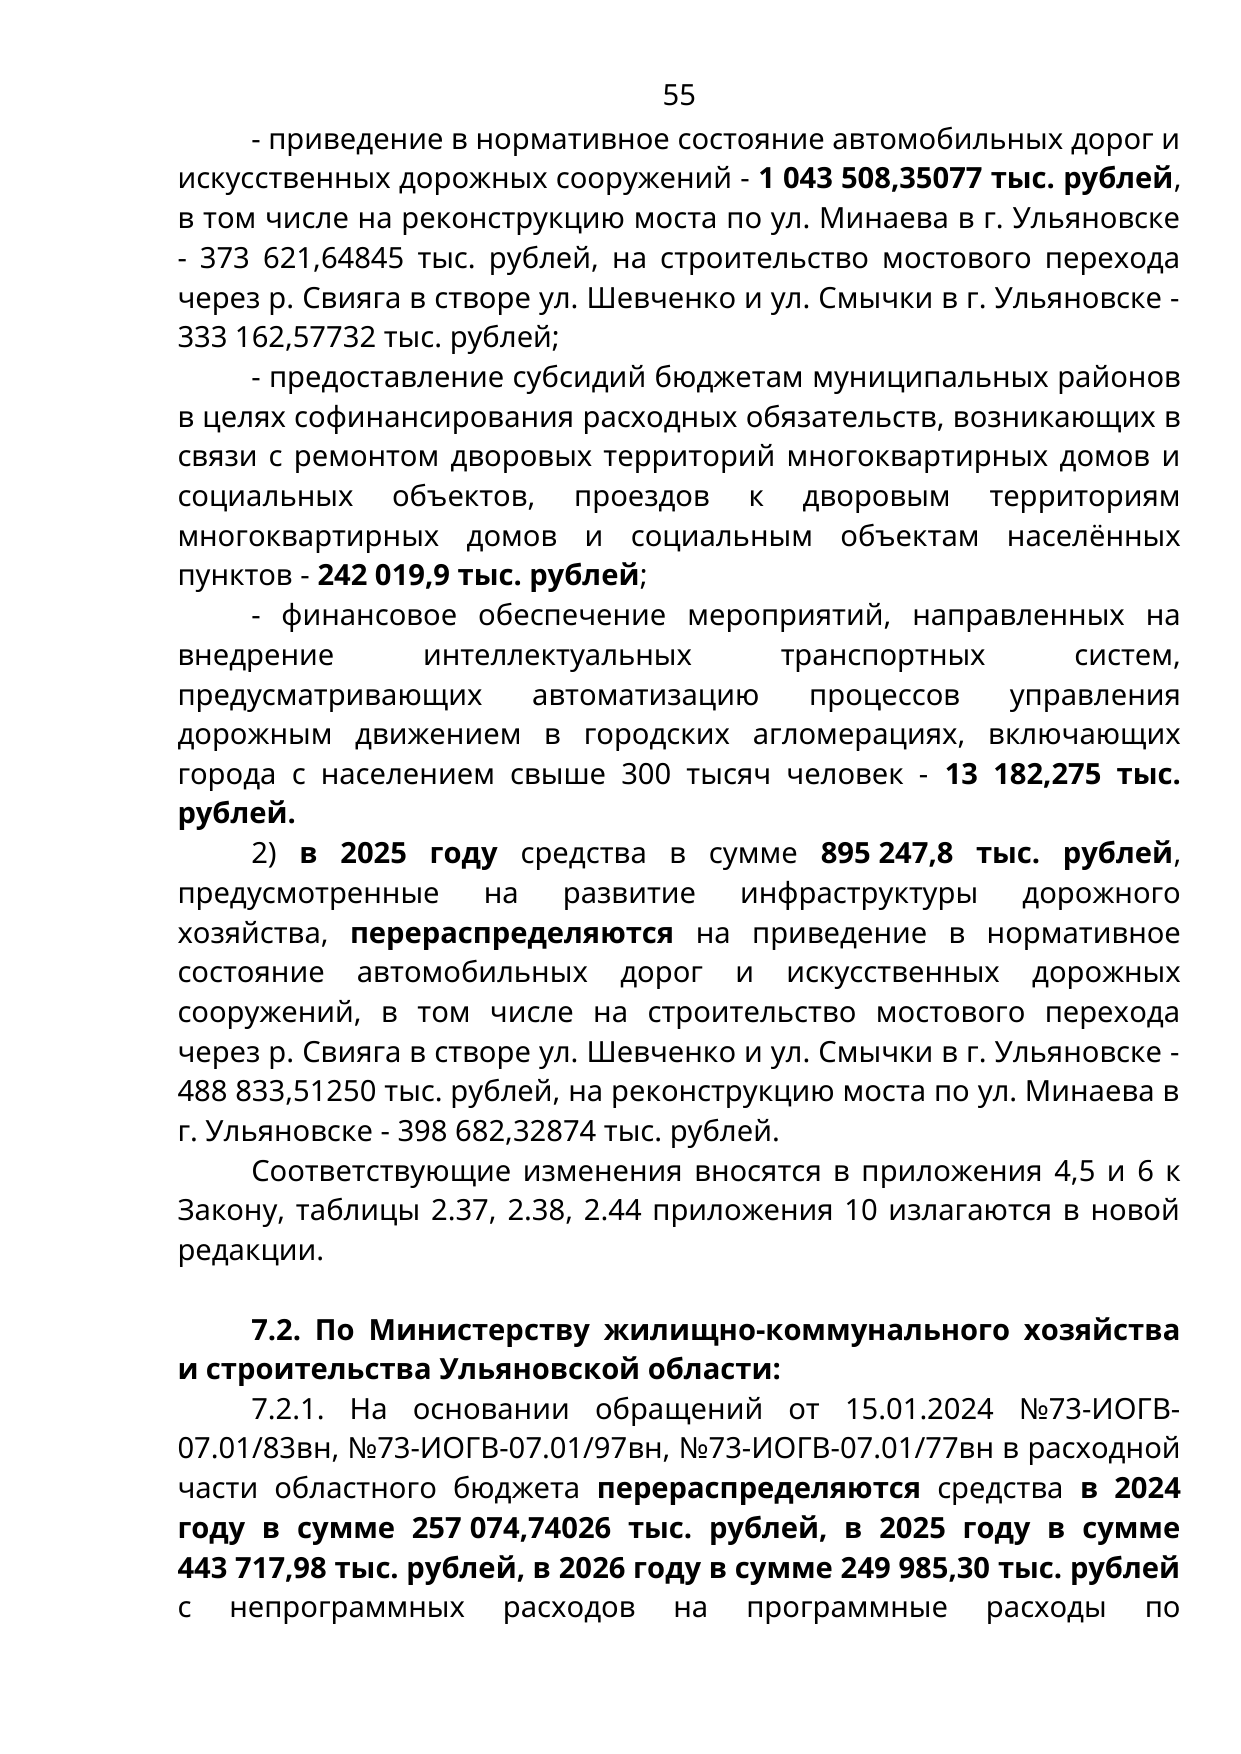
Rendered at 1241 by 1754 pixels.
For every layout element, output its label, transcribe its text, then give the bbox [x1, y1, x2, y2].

text - приведение в нормативное состояние автомобильных дорог и искусственных дорожных сооружений - 1 043 508,35077 тыс. рублей, в том числе на реконструкцию моста по ул. Минаева в г. Ульяновске - 373 621,64845 тыс. рублей, на строительство мостового перехода через р. Свияга в створе ул. Шевченко и ул. Смычки в г. Ульяновске - 333 162,57732 тыс. рублей; [177, 118, 1181, 356]
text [177, 1388, 1181, 1626]
text 7.2. По Министерству жилищно-коммунального хозяйства и строительства Ульяновской области: [177, 1309, 1181, 1388]
text - финансовое обеспечение мероприятий, направленных на внедрение интеллектуальных транспортных систем, предусматривающих автоматизацию процессов управления дорожным движением в городских агломерациях, включающих города с населением свыше 300 тысяч человек - 13 182,275 тыс. рублей. [177, 594, 1181, 832]
text 2) в 2025 году средства в сумме 895 247,8 тыс. рублей, предусмотренные на развитие инфраструктуры дорожного хозяйства, перераспределяются на приведение в нормативное состояние автомобильных дорог и искусственных дорожных сооружений, в том числе на строительство мостового перехода через р. Свияга в створе ул. Шевченко и ул. Смычки в г. Ульяновске - 488 833,51250 тыс. рублей, на реконструкцию моста по ул. Минаева в г. Ульяновске - 398 682,32874 тыс. рублей. [177, 832, 1181, 1150]
text Соответствующие изменения вносятся в приложения 4,5 и 6 к Закону, таблицы 2.37, 2.38, 2.44 приложения 10 излагаются в новой редакции. [177, 1150, 1181, 1269]
text - предоставление субсидий бюджетам муниципальных районов в целях софинансирования расходных обязательств, возникающих в связи с ремонтом дворовых территорий многоквартирных домов и социальных объектов, проездов к дворовым территориям многоквартирных домов и социальным объектам населённых пунктов - 242 019,9 тыс. рублей; [177, 356, 1181, 594]
